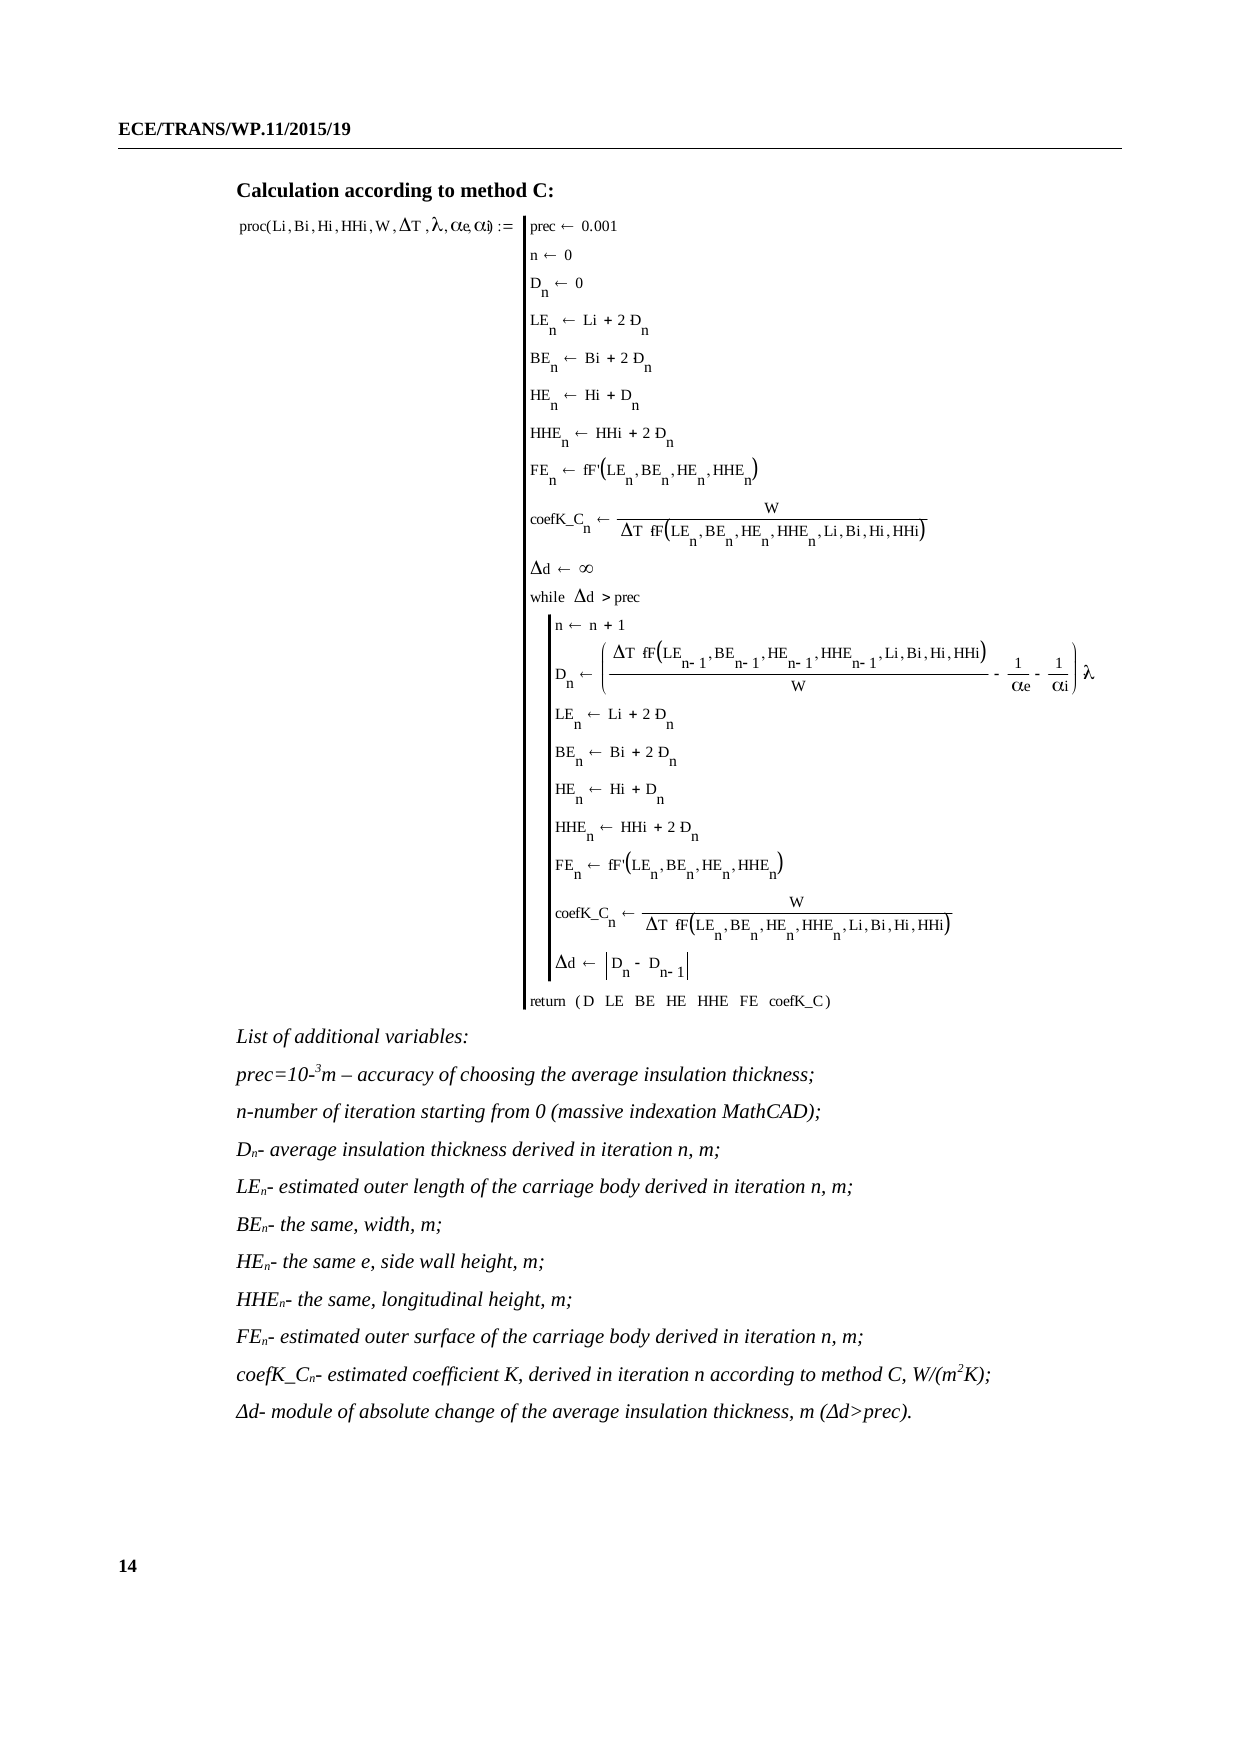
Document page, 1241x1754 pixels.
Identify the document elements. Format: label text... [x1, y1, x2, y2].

text FEn- estimated outer surface of the carriage body derived in iteration n, m; [236, 1323, 1004, 1348]
text coefK_Cn- estimated coefficient K, derived in iteration n according to method C, W/(m2K); [236, 1361, 1004, 1386]
text LEn- estimated outer length of the carriage body derived in iteration n, m; [236, 1173, 1004, 1198]
text BEn- the same, width, m; [236, 1211, 1004, 1236]
text Calculation according to method C: [236, 177, 1004, 202]
text List of additional variables: [236, 1023, 1004, 1048]
text HEn- the same е, side wall height, m; [236, 1248, 1004, 1273]
text n-number of iteration starting from 0 (massive indexation MathCAD); [236, 1098, 1004, 1123]
text HHEn- the same, longitudinal height, m; [236, 1286, 1004, 1311]
text Δd- module of absolute change of the average insulation thickness, m (Δd>prec). [236, 1398, 1004, 1423]
text prec=10-3m – accuracy of choosing the average insulation thickness; [236, 1061, 1004, 1086]
text Dn- average insulation thickness derived in iteration n, m; [236, 1136, 1004, 1161]
